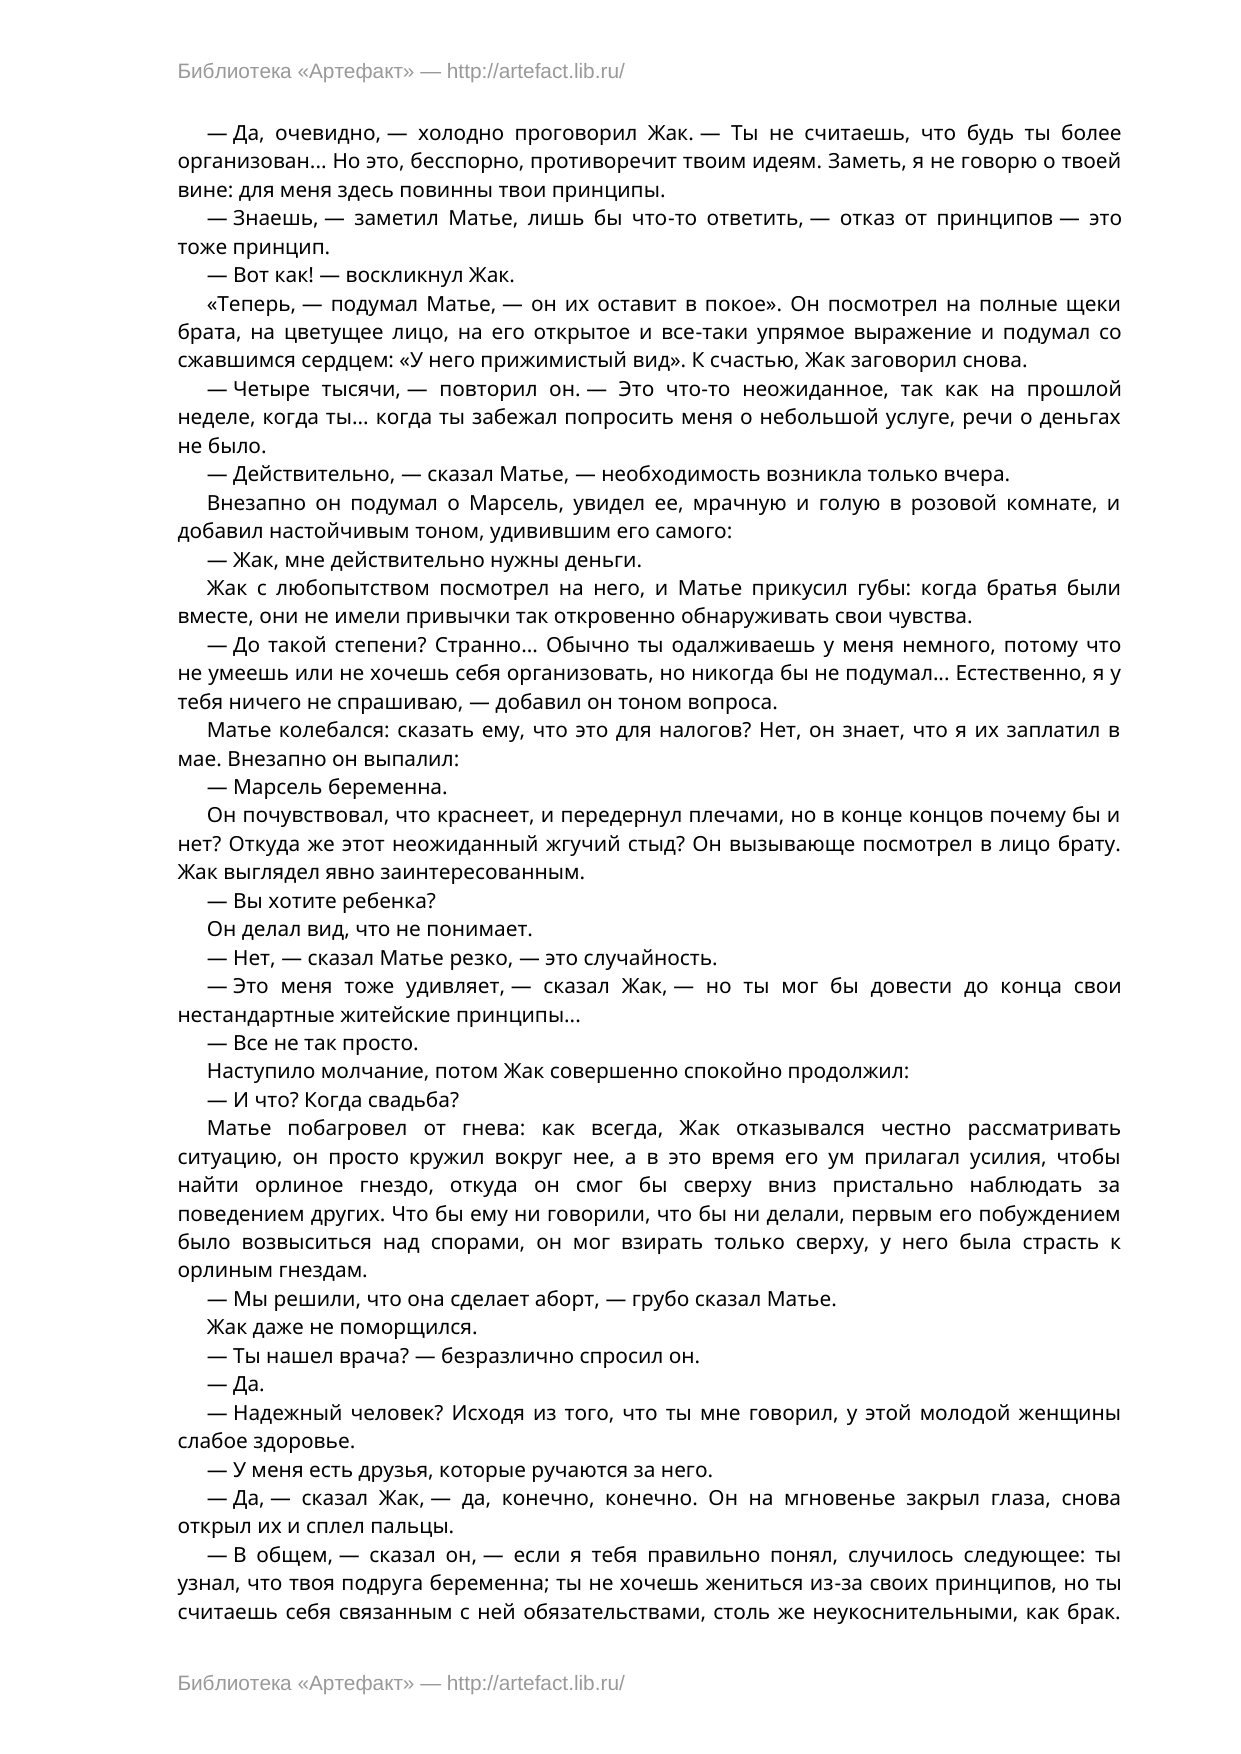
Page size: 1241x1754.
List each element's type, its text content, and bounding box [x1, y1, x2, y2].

text — Вы хотите ребенка? [177, 886, 1122, 914]
text — У меня есть друзья, которые ручаются за него. [177, 1455, 1122, 1483]
text — Мы решили, что она сделает аборт, — грубо сказал Матье. [177, 1284, 1122, 1312]
text — Знаешь, — заметил Матье, лишь бы что-то ответить, — отказ от принципов — это тоже принцип. [177, 203, 1122, 260]
text — Действительно, — сказал Матье, — необходимость возникла только вчера. [177, 459, 1122, 488]
text — Вот как! — воскликнул Жак. [177, 260, 1122, 289]
text — Четыре тысячи, — повторил он. — Это что-то неожиданное, так как на прошлой неделе, когда ты... когда ты забежал попросить меня о небольшой услуге, речи о деньгах не было. [177, 374, 1122, 459]
text — Ты нашел врача? — безразлично спросил он. [177, 1341, 1122, 1369]
text Он почувствовал, что краснеет, и передернул плечами, но в конце концов почему бы и нет? Откуда же этот неожиданный жгучий стыд? Он вызывающе посмотрел в лицо брату. Жак выглядел явно заинтересованным. [177, 801, 1122, 886]
text Матье побагровел от гнева: как всегда, Жак отказывался честно рассматривать ситуацию, он просто кружил вокруг нее, а в это время его ум прилагал усилия, чтобы найти орлиное гнездо, откуда он смог бы сверху вниз пристально наблюдать за поведением других. Что бы ему ни говорили, что бы ни делали, первым его побуждением было возвыситься над спорами, он мог взирать только сверху, у него была страсть к орлиным гнездам. [177, 1113, 1122, 1284]
text Внезапно он подумал о Марсель, увидел ее, мрачную и голую в розовой комнате, и добавил настойчивым тоном, удивившим его самого: [177, 488, 1122, 545]
text Наступило молчание, потом Жак совершенно спокойно продолжил: [177, 1057, 1122, 1085]
text — Да. [177, 1369, 1122, 1398]
text — Нет, — сказал Матье резко, — это случайность. [177, 943, 1122, 971]
text Жак с любопытством посмотрел на него, и Матье прикусил губы: когда братья были вместе, они не имели привычки так откровенно обнаруживать свои чувства. [177, 573, 1122, 630]
text — Жак, мне действительно нужны деньги. [177, 545, 1122, 573]
text — Да, очевидно, — холодно проговорил Жак. — Ты не считаешь, что будь ты более организован... Но это, бесспорно, противоречит твоим идеям. Заметь, я не говорю о твоей вине: для меня здесь повинны твои принципы. [177, 118, 1122, 203]
text — Да, — сказал Жак, — да, конечно, конечно. Он на мгновенье закрыл глаза, снова открыл их и сплел пальцы. [177, 1483, 1122, 1540]
text — Это меня тоже удивляет, — сказал Жак, — но ты мог бы довести до конца свои нестандартные житейские принципы... [177, 971, 1122, 1028]
text Матье колебался: сказать ему, что это для налогов? Нет, он знает, что я их заплатил в мае. Внезапно он выпалил: [177, 715, 1122, 772]
text «Теперь, — подумал Матье, — он их оставит в покое». Он посмотрел на полные щеки брата, на цветущее лицо, на его открытое и все-таки упрямое выражение и подумал со сжавшимся сердцем: «У него прижимистый вид». К счастью, Жак заговорил снова. [177, 289, 1122, 374]
text — До такой степени? Странно... Обычно ты одалживаешь у меня немного, потому что не умеешь или не хочешь себя организовать, но никогда бы не подумал... Естественно, я у тебя ничего не спрашиваю, — добавил он тоном вопроса. [177, 630, 1122, 715]
text — И что? Когда свадьба? [177, 1085, 1122, 1113]
text — Марсель беременна. [177, 772, 1122, 801]
text Жак даже не поморщился. [177, 1312, 1122, 1341]
text — Все не так просто. [177, 1028, 1122, 1057]
text Он делал вид, что не понимает. [177, 914, 1122, 943]
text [177, 1540, 1122, 1625]
text — Надежный человек? Исходя из того, что ты мне говорил, у этой молодой женщины слабое здоровье. [177, 1398, 1122, 1455]
